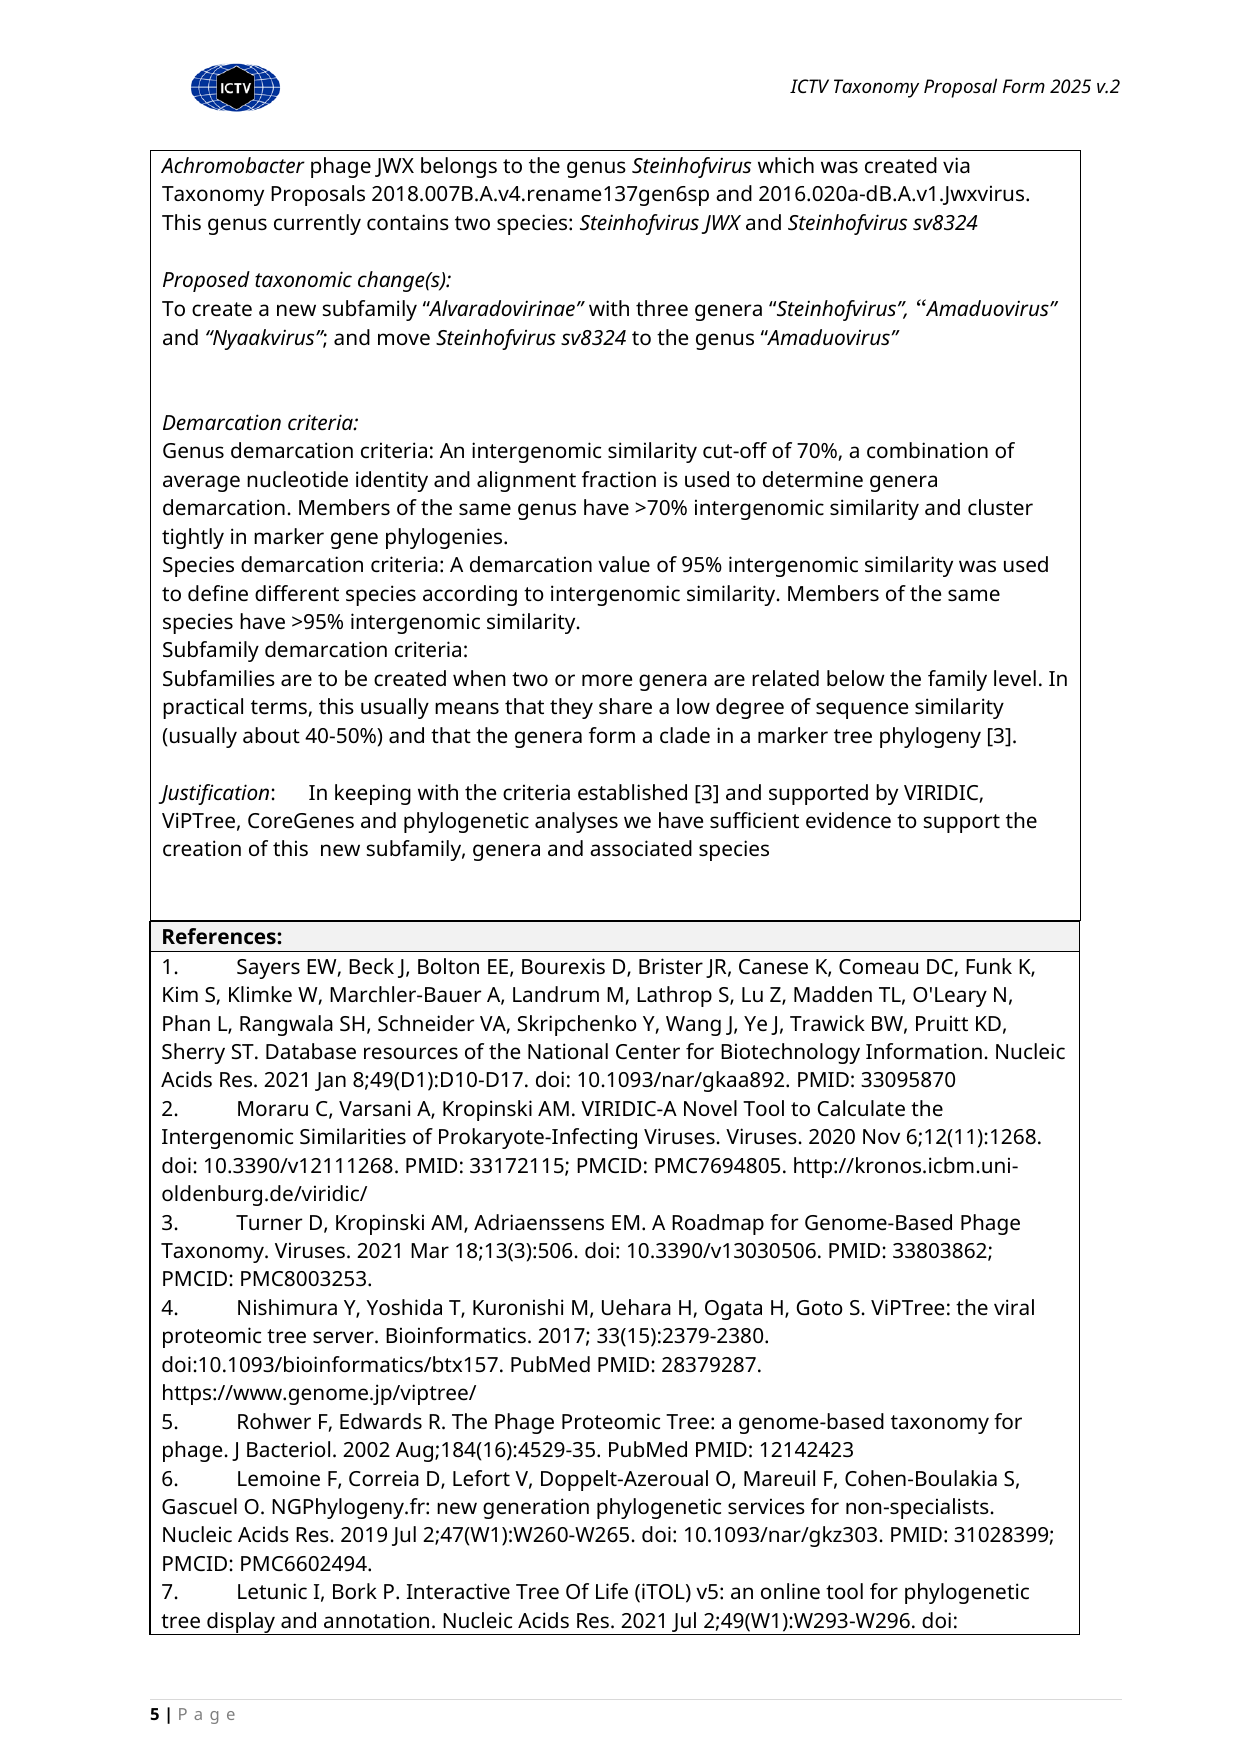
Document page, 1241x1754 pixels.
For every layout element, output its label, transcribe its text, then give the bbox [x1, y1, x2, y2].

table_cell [151, 952, 1079, 1634]
picture [190, 56, 282, 113]
table_header References: [151, 922, 1079, 951]
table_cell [151, 151, 1080, 920]
